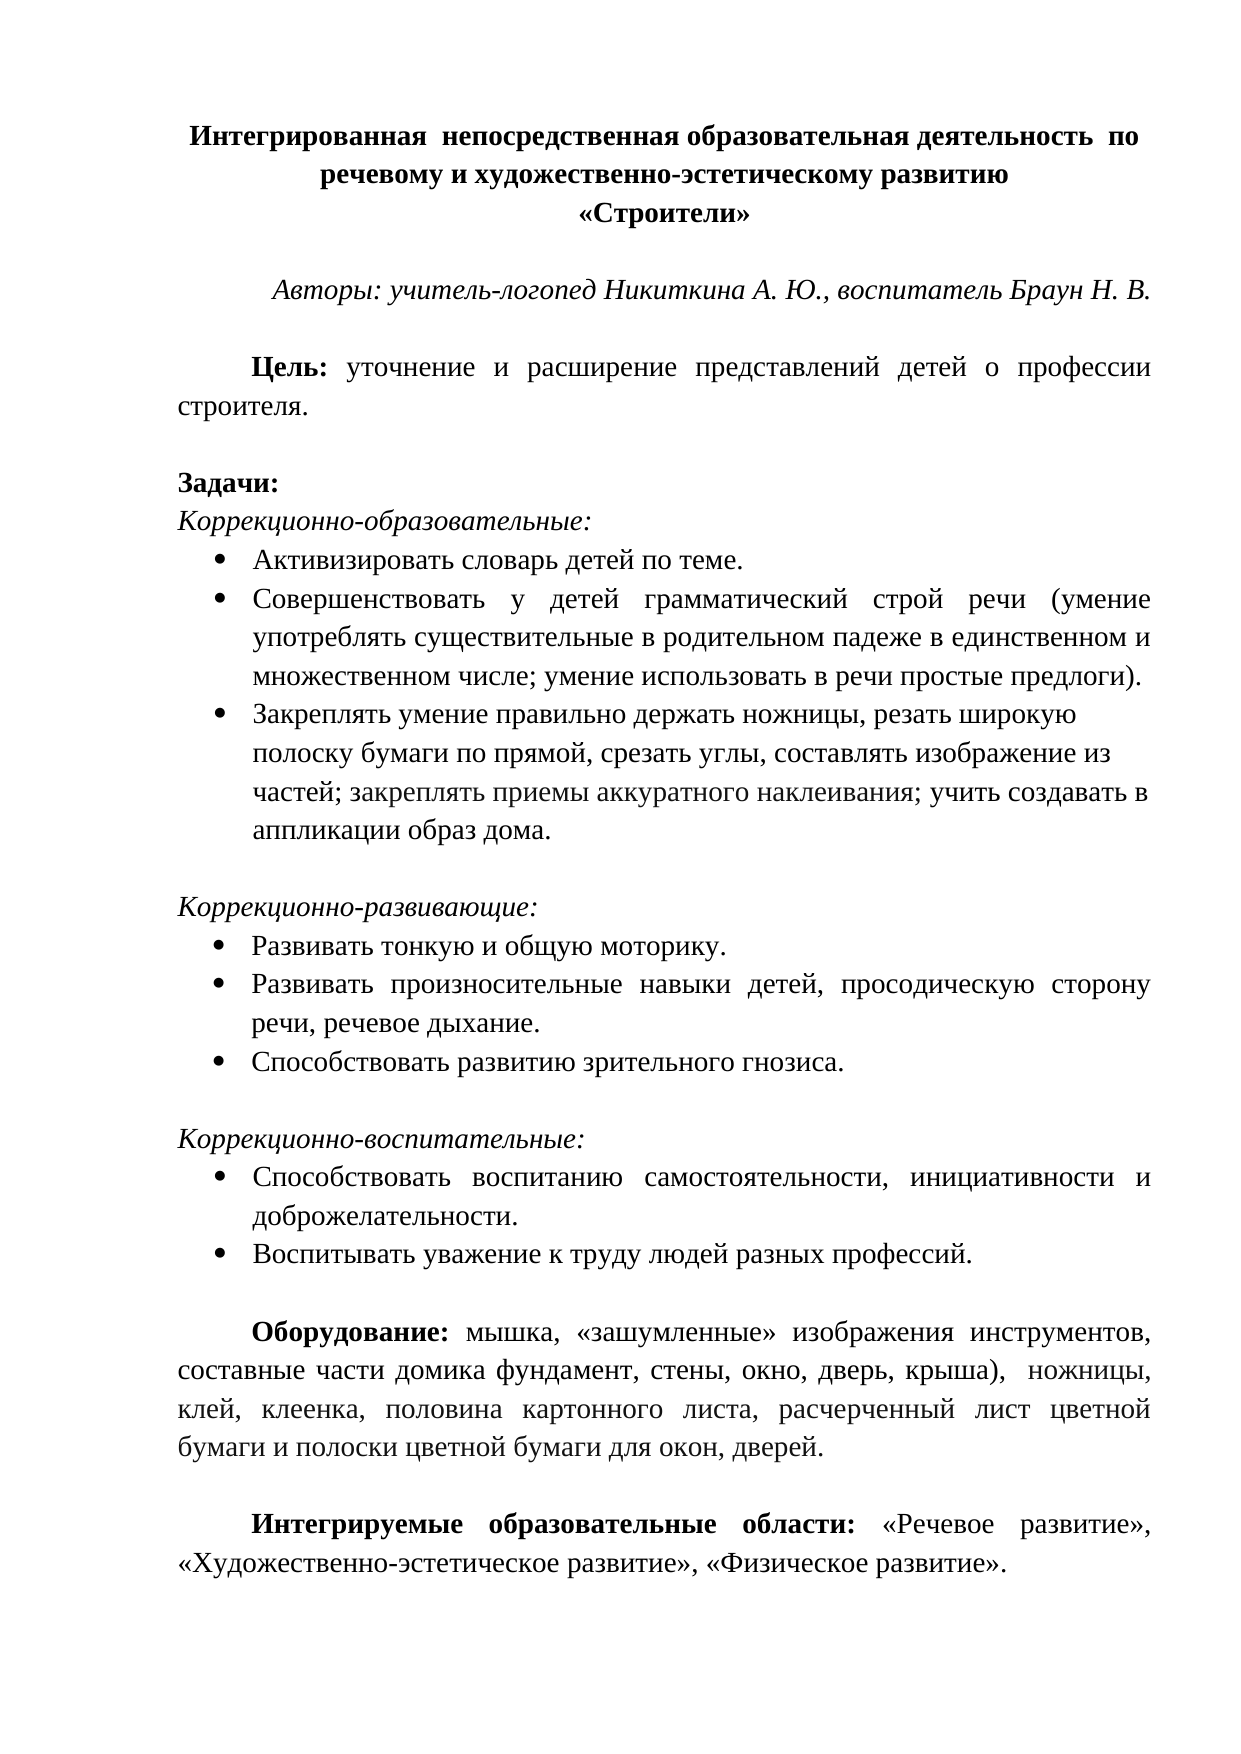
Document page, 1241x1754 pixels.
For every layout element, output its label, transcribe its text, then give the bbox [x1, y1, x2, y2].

list Закреплять умение правильно держать ножницы, резать широкую полоску бумаги по прямой, срезать углы, составлять изображение из частей; закреплять приемы аккуратного наклеивания; учить создавать в аппликации образ дома. [215, 696, 1152, 846]
list Воспитывать уважение к труду людей разных профессий. [215, 1237, 1152, 1270]
text Цель: уточнение и расширение представлений детей о профессии строителя. [177, 349, 1152, 421]
list Способствовать воспитанию самостоятельности, инициативности и доброжелательности. [215, 1159, 1152, 1232]
text Авторы: учитель-логопед Никиткина А. Ю., воспитатель Браун Н. В. [177, 272, 1152, 306]
text Интегрированная непосредственная образовательная деятельность по речевому и художественно-эстетическому развитию [177, 118, 1152, 190]
text «Строители» [177, 195, 1152, 229]
text Интегрируемые образовательные области: «Речевое развитие», «Художественно-эстетическое развитие», «Физическое развитие». [177, 1506, 1152, 1578]
text Коррекционно-развивающие: [177, 889, 1152, 923]
text Оборудование: мышка, «зашумленные» изображения инструментов, составные части домика фундамент, стены, окно, дверь, крыша), ножницы, клей, клеенка, половина картонного листа, расчерченный лист цветной бумаги и полоски цветной бумаги для окон, дверей. [177, 1314, 1152, 1463]
list Активизировать словарь детей по теме. [215, 542, 1152, 576]
list Развивать тонкую и общую моторику. [213, 928, 1152, 961]
text Коррекционно-образовательные: [177, 503, 1152, 537]
text Коррекционно-воспитательные: [177, 1121, 1152, 1154]
text Задачи: [177, 465, 1152, 498]
list Способствовать развитию зрительного гнозиса. [213, 1044, 1152, 1077]
list Совершенствовать у детей грамматический строй речи (умение употреблять существительные в родительном падеже в единственном и множественном числе; умение использовать в речи простые предлоги). [215, 581, 1152, 691]
list Развивать произносительные навыки детей, просодическую сторону речи, речевое дыхание. [213, 966, 1152, 1039]
